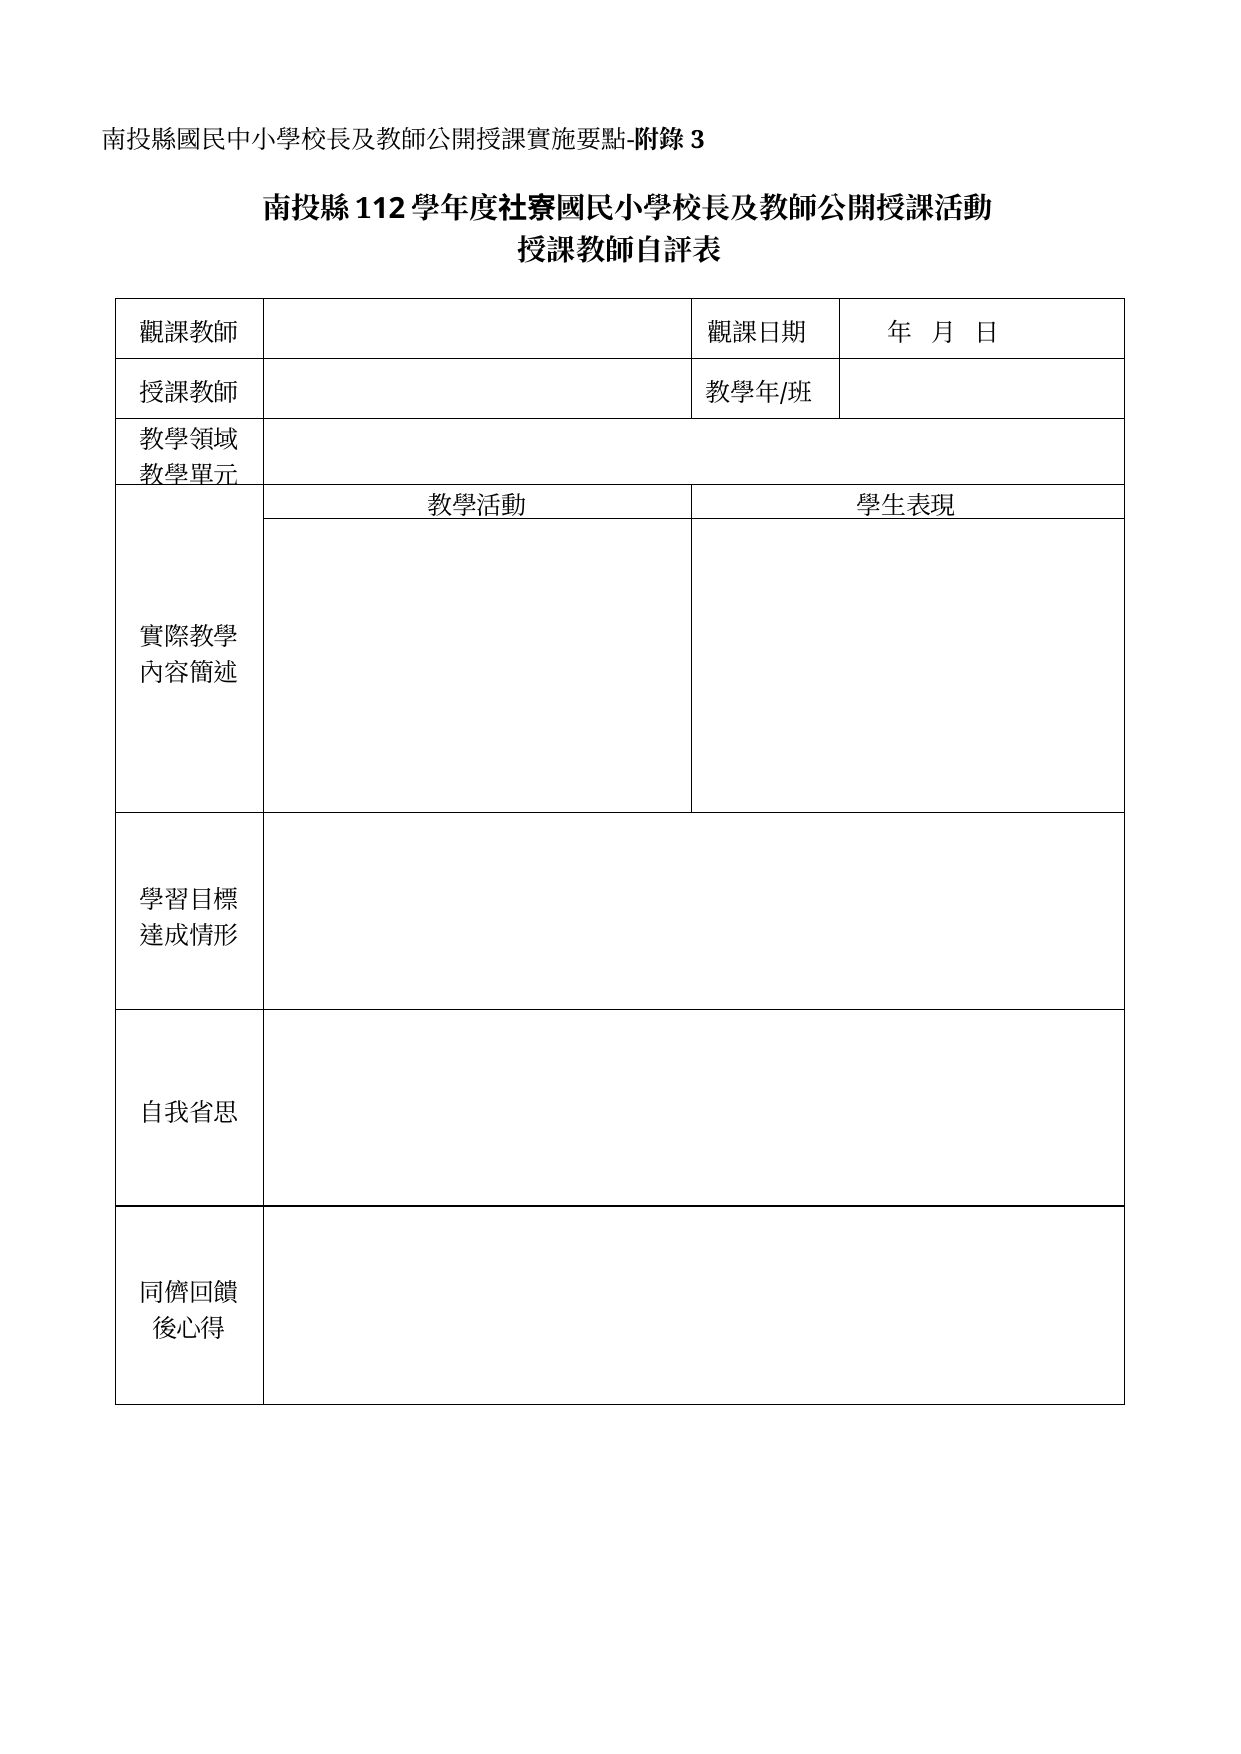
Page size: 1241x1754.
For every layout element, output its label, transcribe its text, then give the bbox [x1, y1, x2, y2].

table_cell 教學年/班 [692, 359, 839, 417]
table_cell [264, 519, 691, 812]
table_cell 實際教學 內容簡述 [116, 485, 263, 812]
table_cell [264, 419, 1124, 484]
table_cell [264, 359, 691, 417]
table_cell 教學領域 教學單元 [116, 419, 263, 484]
table_cell 授課教師 [116, 359, 263, 417]
table_cell [692, 519, 1124, 812]
table_cell 學習目標 達成情形 [116, 813, 263, 1009]
table_cell 學生表現 [692, 485, 1124, 518]
table_header 年 月 日 [840, 299, 1124, 357]
table_cell [840, 359, 1124, 417]
text 南投縣112學年度社寮國民小學校長及教師公開授課活動 [262, 184, 1240, 227]
table_cell 教學活動 [264, 485, 691, 518]
text 授課教師自評表 [518, 227, 1240, 269]
table_header 觀課教師 [116, 299, 263, 357]
text 南投縣國民中小學校長及教師公開授課實施要點-附錄 3 [88, 119, 1240, 156]
table_cell 同儕回饋 後心得 [116, 1207, 263, 1404]
table_header [264, 299, 691, 357]
table_cell [264, 813, 1124, 1009]
table_header 觀課日期 [692, 299, 839, 357]
table_cell [264, 1010, 1124, 1205]
table_cell 自我省思 [116, 1010, 263, 1205]
table_cell [264, 1207, 1124, 1404]
